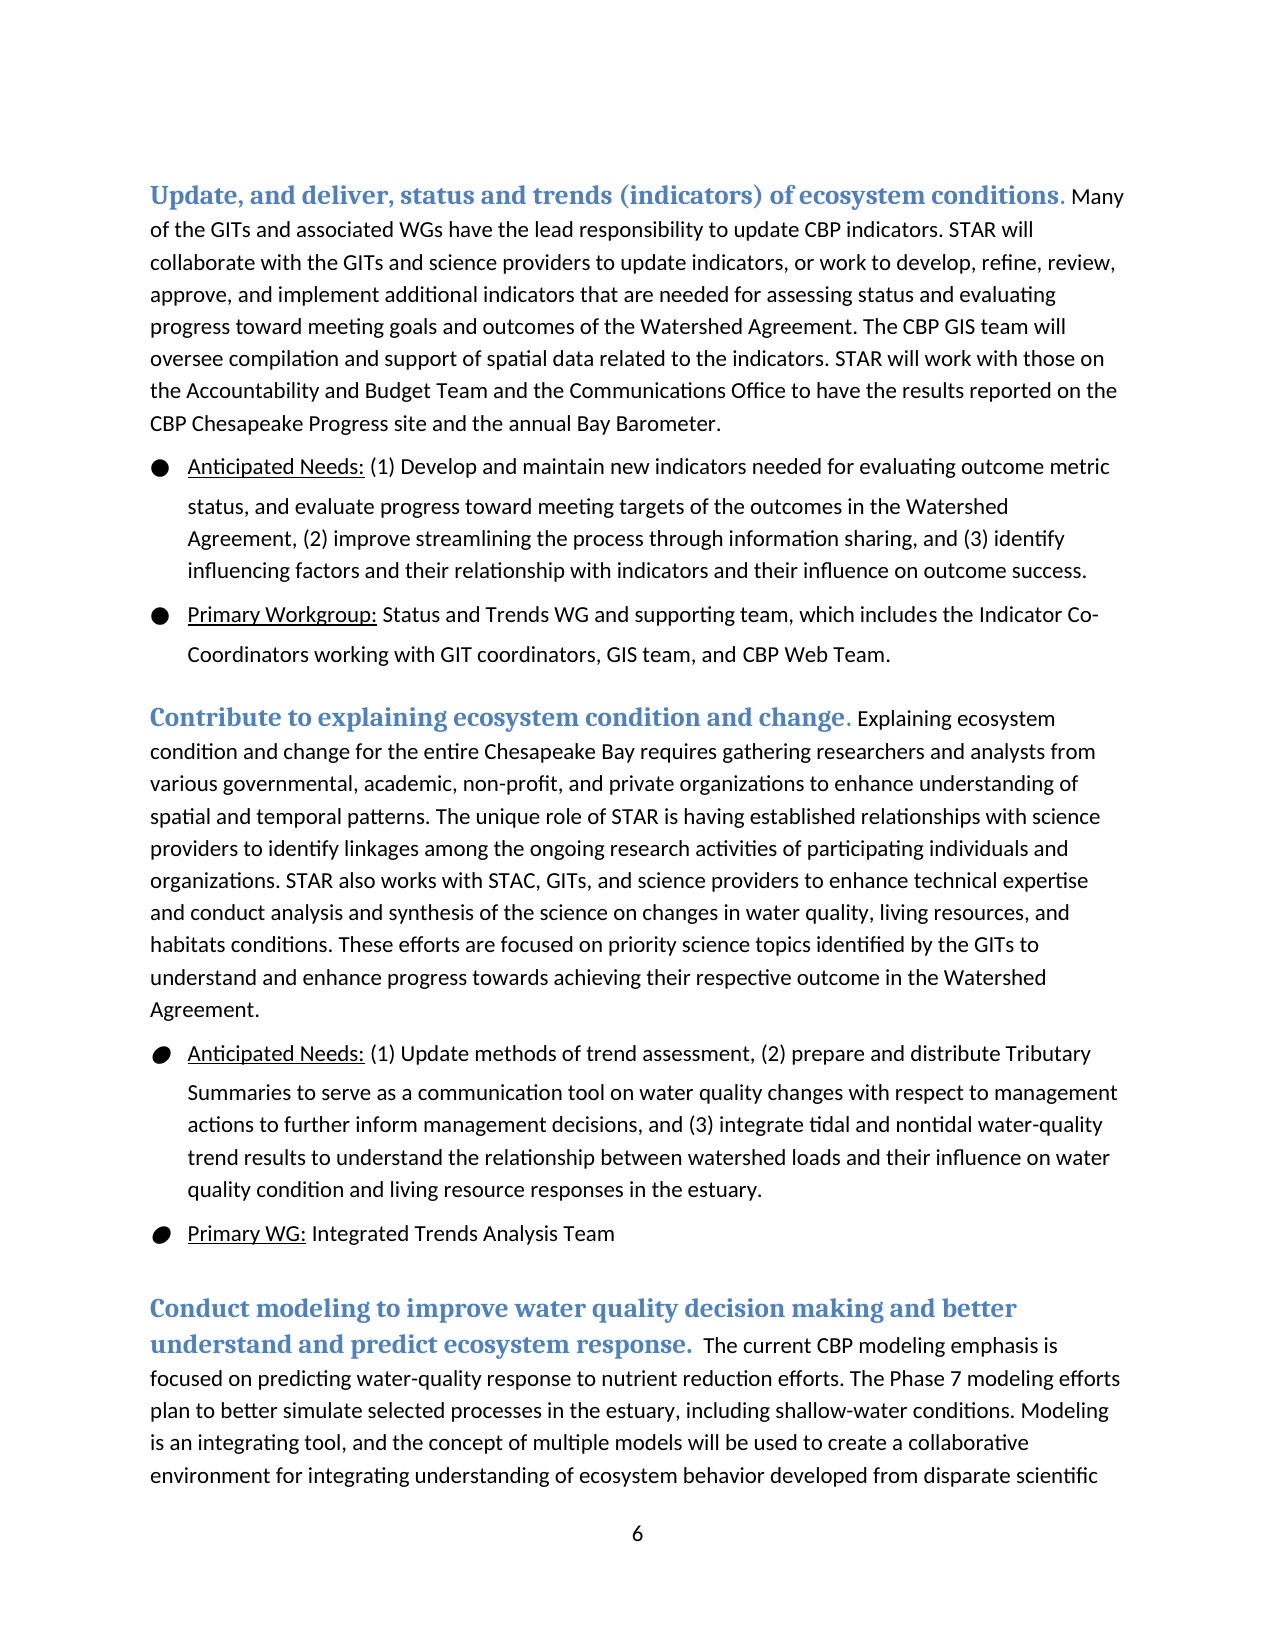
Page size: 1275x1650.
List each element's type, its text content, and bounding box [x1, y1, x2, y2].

list Primary WG: Integrated Trends Analysis Team [150, 1207, 1125, 1254]
list Anticipated Needs: (1) Develop and maintain new indicators needed for evaluating outcome metric status, and evaluate progress toward meeting targets of the outcomes in the Watershed Agreement, (2) improve streamlining the process through information sharing, and (3) identify influencing factors and their relationship with indicators and their influence on outcome success. [150, 441, 1125, 584]
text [150, 1293, 1125, 1489]
list Anticipated Needs: (1) Update methods of trend assessment, (2) prepare and distribute Tributary Summaries to serve as a communication tool on water quality changes with respect to management actions to further inform management decisions, and (3) integrate tidal and nontidal water-quality trend results to understand the relationship between watershed loads and their influence on water quality condition and living resource responses in the estuary. [150, 1027, 1125, 1203]
list Primary Workgroup: Status and Trends WG and supporting team, which include Indicator Co-Coordinators working with GIT coordinators, GIS team, and W. [150, 588, 1125, 668]
text Update, and deliver, status and trends (indicators) of ecosystem conditions. Many of the GITs and associated WGs have the lead responsibility to update CBP indicators. STAR will collaborate with the GITs and science providers to update indicators, or work to develop, refine, review, approve, and implement additional indicators that are needed for assessing status and evaluating progress toward meeting goals and outcomes of the Watershed Agreement. The CBP GIS team will oversee compilation and support of spatial data related to the indicators. STAR will work with those on the Accountability and Budget Team and the Communications Office to have the results reported on the CBP Chesapeake Progress site and the annual Bay Barometer. [150, 180, 1125, 437]
text Contribute to explaining ecosystem condition and change. Explaining ecosystem condition and change for the entire Chesapeake Bay requires gathering researchers and analysts from various governmental, academic, non-profit, and private organizations to enhance understanding of spatial and temporal patterns. The unique role of STAR is having established relationships with science providers to identify linkages among the ongoing research activities of participating individuals and organizations. STAR also works with STAC, GITs, and science providers to enhance technical expertise and conduct analysis and synthesis of the science on changes in water quality, living resources, and habitats conditions. These efforts are focused on priority science topics identified by the GITs to understand and enhance progress towards achieving their respective outcome in the Watershed Agreement. [150, 702, 1125, 1023]
